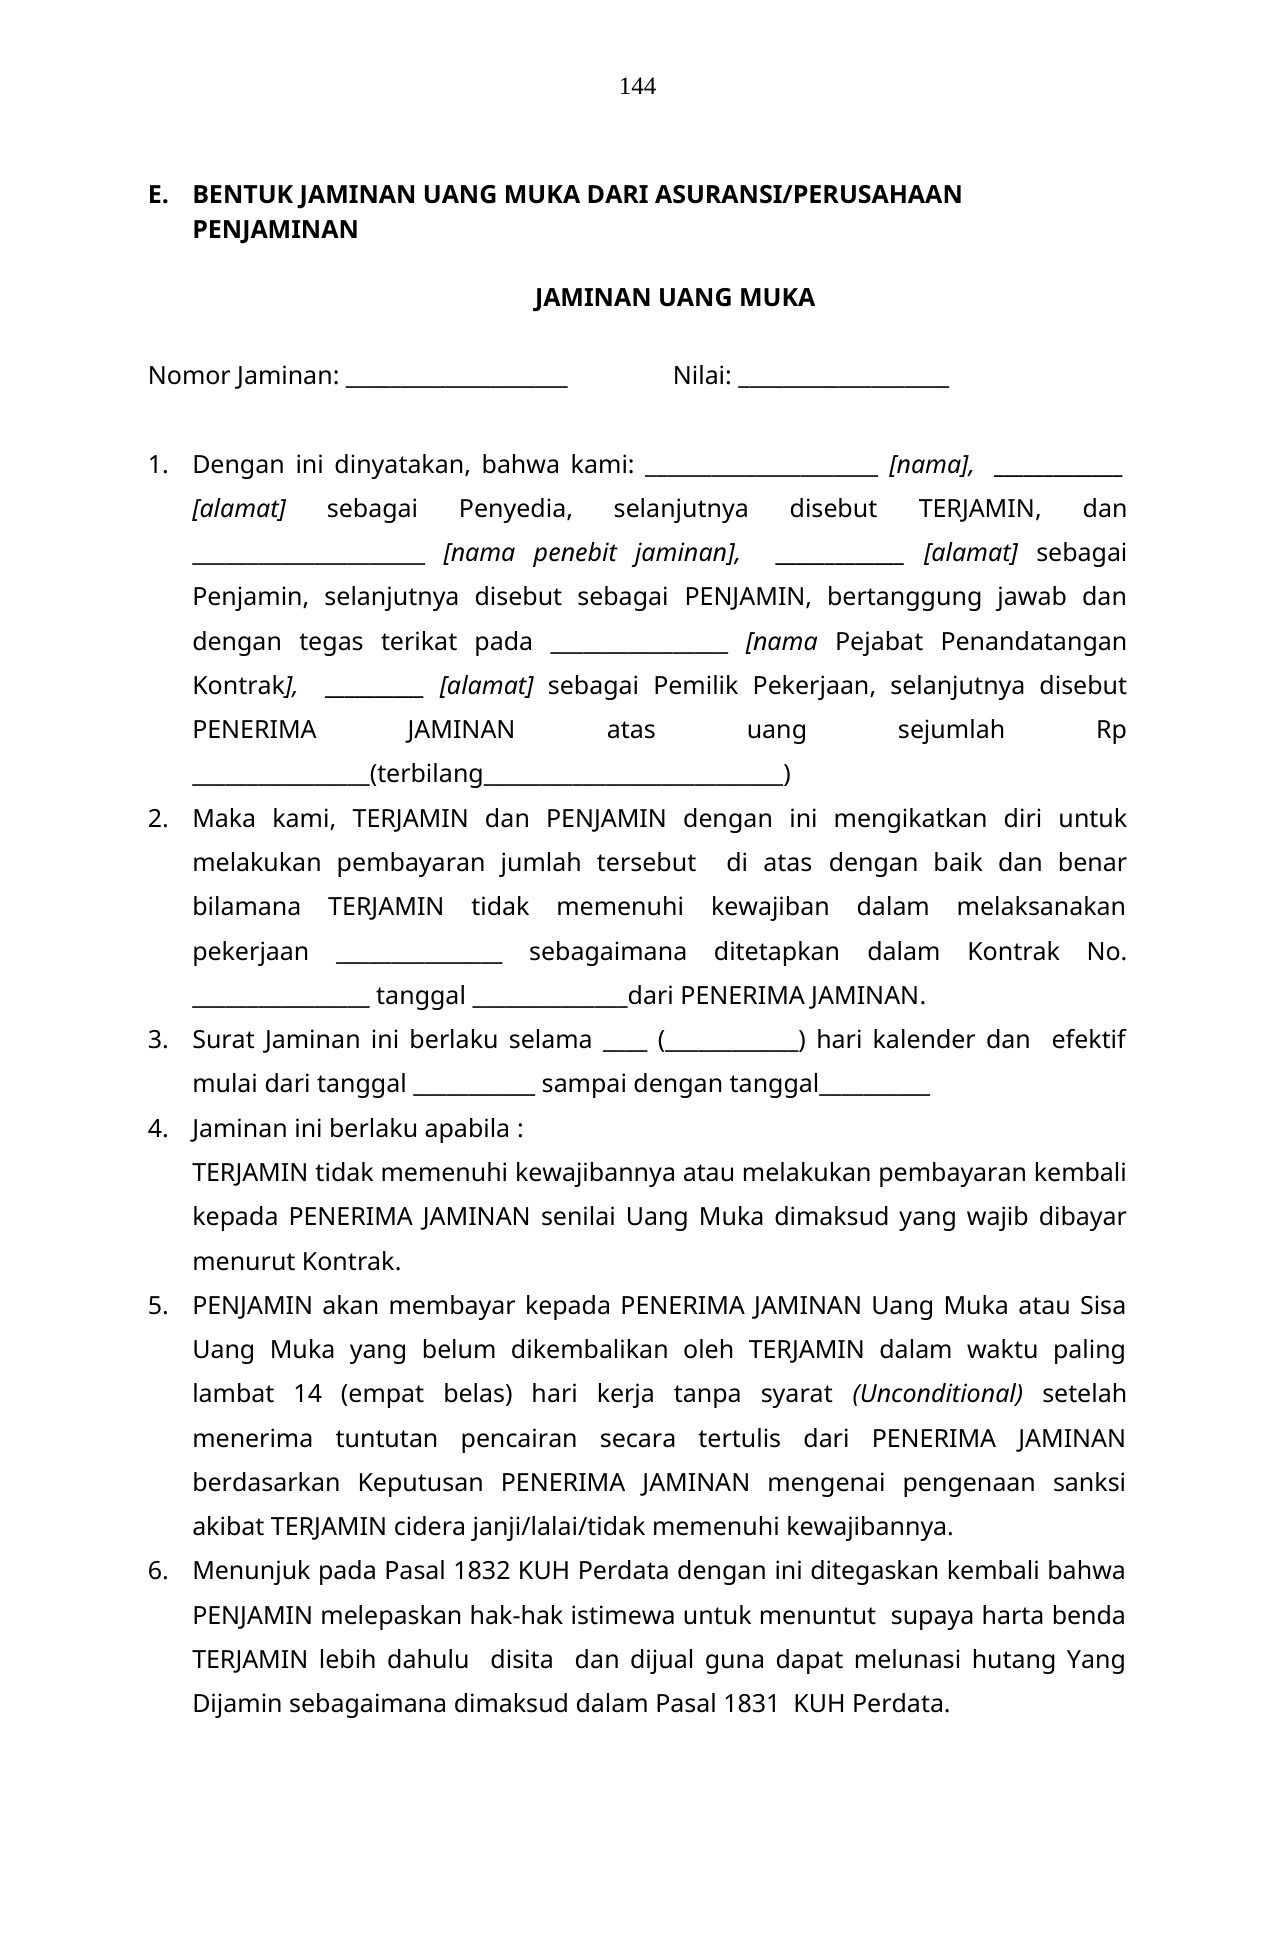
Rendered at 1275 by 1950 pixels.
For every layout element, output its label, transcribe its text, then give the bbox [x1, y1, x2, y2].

list Surat Jaminan ini berlaku selama ____ (____________) hari kalender dan efektif mulai dari tanggal ___________ sampai dengan tanggal__________ [148, 1022, 1127, 1100]
list Maka kami, TERJAMIN dan PENJAMIN dengan ini mengikatkan diri untuk melakukan pembayaran jumlah tersebut di atas dengan baik dan benar bilamana TERJAMIN tidak memenuhi kewajiban dalam melaksanakan pekerjaan _______________ sebagaimana ditetapkan dalam Kontrak No. ________________ tanggal ______________dari PENERIMA JAMINAN. [148, 800, 1127, 1012]
subtitle BENTUK JAMINAN UANG MUKA DARI ASURANSI/PERUSAHAAN PENJAMINAN [148, 177, 1113, 245]
list Nomor Jaminan: ____________________ Nilai: ___________________ [148, 358, 1127, 392]
list TERJAMIN tidak memenuhi kewajibannya atau melakukan pembayaran kembali kepada PENERIMA JAMINAN senilai Uang Muka dimaksud yang wajib dibayar menurut Kontrak. [192, 1154, 1127, 1277]
list Jaminan ini berlaku apabila : [148, 1110, 1127, 1144]
list Menunjuk pada Pasal 1832 KUH Perdata dengan ini ditegaskan kembali bahwa PENJAMIN melepaskan hak-hak istimewa untuk menuntut supaya harta benda TERJAMIN lebih dahulu disita dan dijual guna dapat melunasi hutang Yang Dijamin sebagaimana dimaksud dalam Pasal 1831 KUH Perdata. [148, 1553, 1127, 1720]
list Dengan ini dinyatakan, bahwa kami: _____________________ [nama], _____________ [alamat] sebagai Penyedia, selanjutnya disebut TERJAMIN, dan _____________________ [nama penebit jaminan], _____________ [alamat] sebagai Penjamin, selanjutnya disebut sebagai PENJAMIN, bertanggung jawab dan dengan tegas terikat pada ________________ [nama Pejabat Penandatangan Kontrak], __________ [alamat] sebagai Pemilik Pekerjaan, selanjutnya disebut PENERIMA JAMINAN atas uang sejumlah Rp ________________(terbilang___________________________) [148, 446, 1127, 790]
list PENJAMIN akan membayar kepada PENERIMA JAMINAN Uang Muka atau Sisa Uang Muka yang belum dikembalikan oleh TERJAMIN dalam waktu paling lambat 14 (empat belas) hari kerja tanpa syarat (Unconditional) setelah menerima tuntutan pencairan secara tertulis dari PENERIMA JAMINAN berdasarkan Keputusan PENERIMA JAMINAN mengenai pengenaan sanksi akibat TERJAMIN cidera janji/lalai/tidak memenuhi kewajibannya. [148, 1287, 1127, 1543]
list JAMINAN UANG MUKA [223, 279, 1127, 313]
